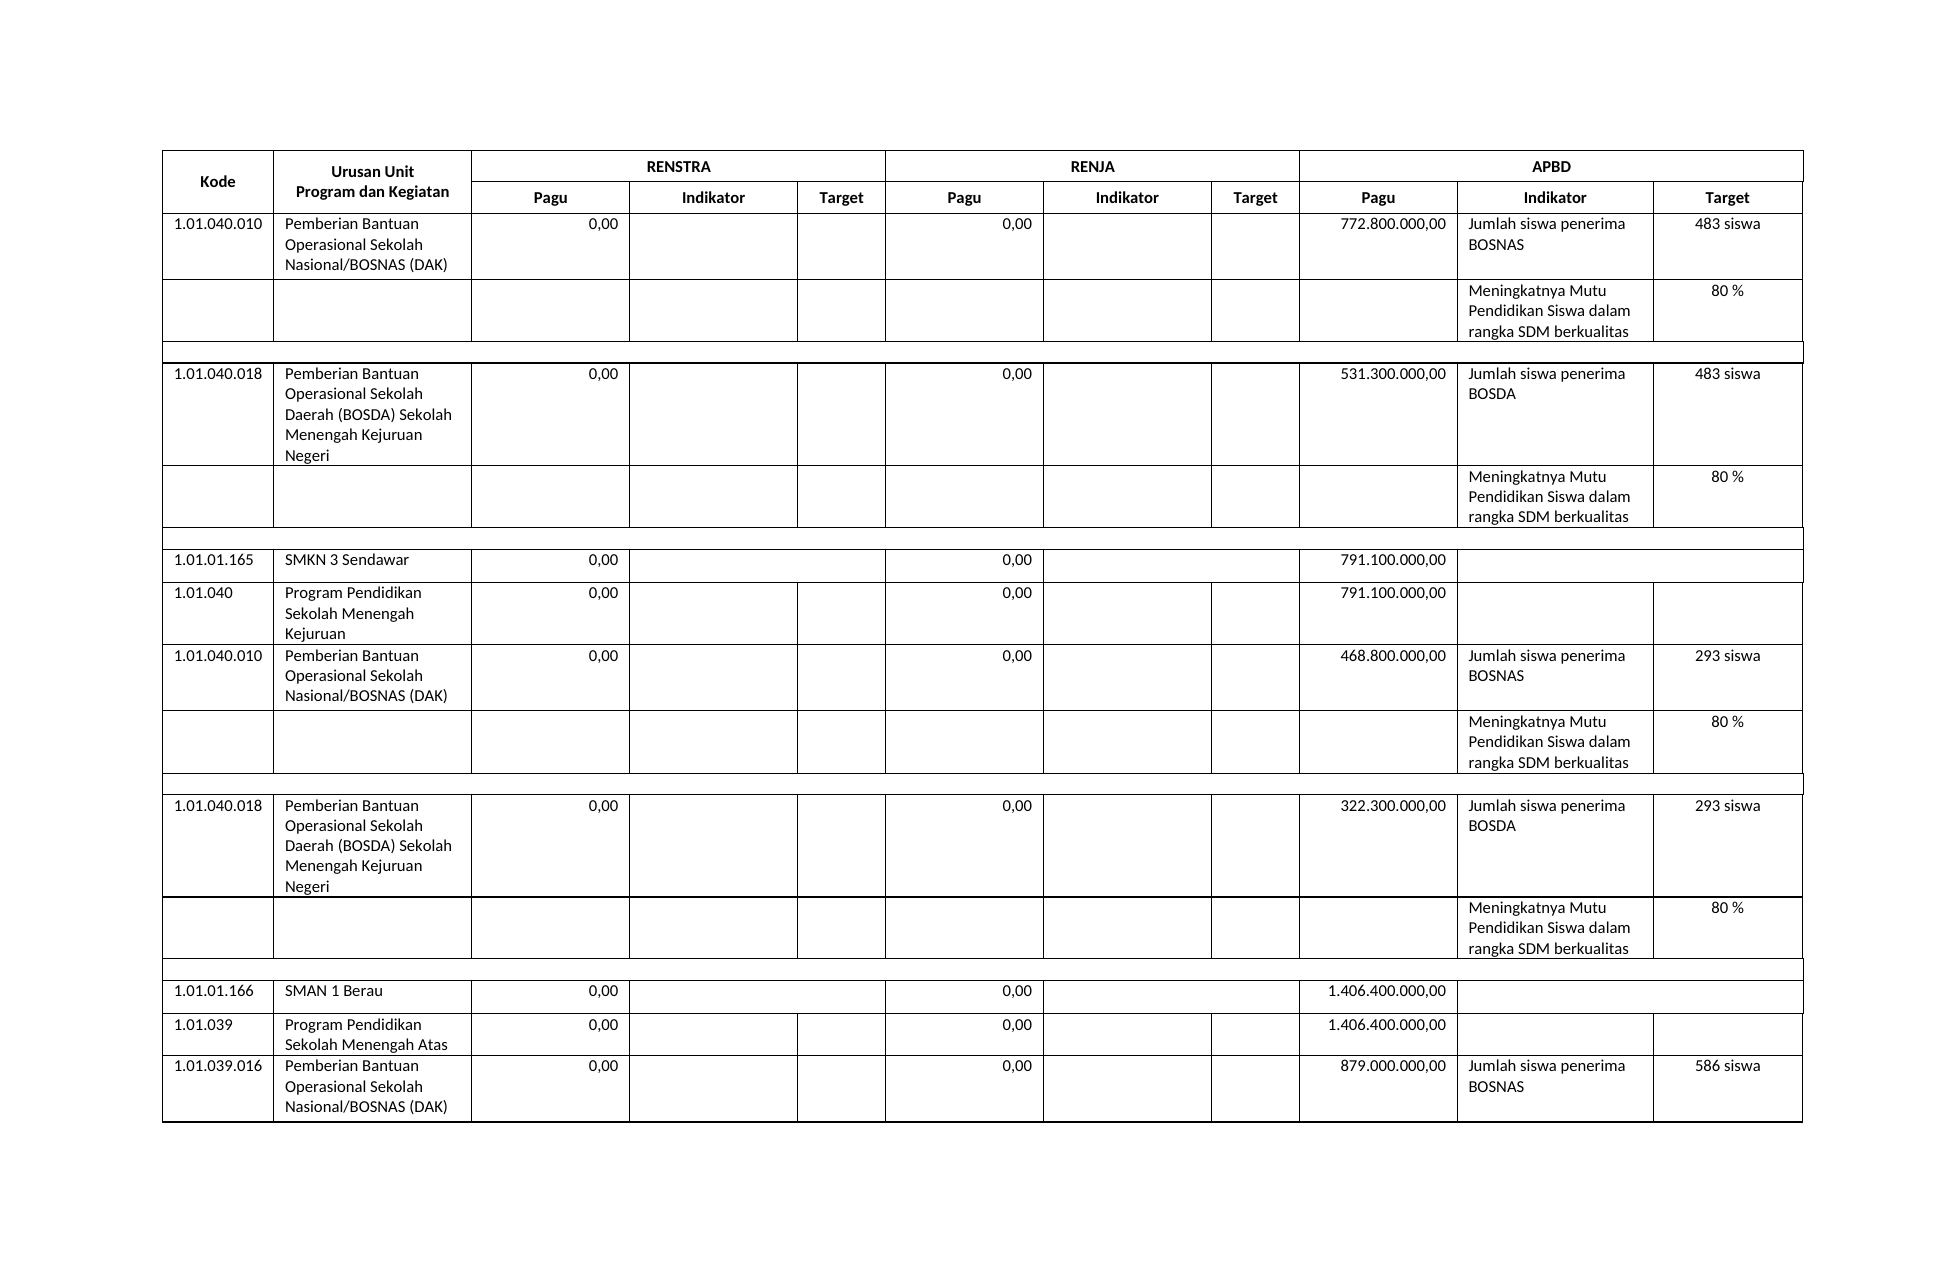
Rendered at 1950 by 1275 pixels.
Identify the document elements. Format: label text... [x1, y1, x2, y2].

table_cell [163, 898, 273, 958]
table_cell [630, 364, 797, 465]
table_cell Pagu [472, 182, 629, 212]
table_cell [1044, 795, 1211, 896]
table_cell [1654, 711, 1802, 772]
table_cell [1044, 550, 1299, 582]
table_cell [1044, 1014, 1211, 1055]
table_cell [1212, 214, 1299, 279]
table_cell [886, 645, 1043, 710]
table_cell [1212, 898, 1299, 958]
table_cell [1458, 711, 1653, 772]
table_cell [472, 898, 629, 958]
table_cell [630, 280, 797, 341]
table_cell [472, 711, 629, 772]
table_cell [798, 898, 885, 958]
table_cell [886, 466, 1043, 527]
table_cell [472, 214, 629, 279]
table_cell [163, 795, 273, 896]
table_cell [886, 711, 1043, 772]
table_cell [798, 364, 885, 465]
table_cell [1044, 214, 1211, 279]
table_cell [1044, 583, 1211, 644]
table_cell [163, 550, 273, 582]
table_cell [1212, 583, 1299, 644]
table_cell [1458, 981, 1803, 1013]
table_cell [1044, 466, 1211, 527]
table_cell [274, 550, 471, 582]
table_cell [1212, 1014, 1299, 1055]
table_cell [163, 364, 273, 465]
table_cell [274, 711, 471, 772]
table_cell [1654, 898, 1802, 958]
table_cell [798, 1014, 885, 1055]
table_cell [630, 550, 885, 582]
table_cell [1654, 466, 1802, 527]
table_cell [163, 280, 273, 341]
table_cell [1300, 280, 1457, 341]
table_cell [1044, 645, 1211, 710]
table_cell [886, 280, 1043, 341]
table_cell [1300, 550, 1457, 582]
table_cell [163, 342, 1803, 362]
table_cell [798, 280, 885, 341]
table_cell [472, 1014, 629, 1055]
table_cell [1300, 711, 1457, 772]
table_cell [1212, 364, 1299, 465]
table_header RENSTRA [472, 151, 885, 181]
table_cell Indikator [630, 182, 797, 212]
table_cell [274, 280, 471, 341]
table_cell Target [1212, 182, 1299, 212]
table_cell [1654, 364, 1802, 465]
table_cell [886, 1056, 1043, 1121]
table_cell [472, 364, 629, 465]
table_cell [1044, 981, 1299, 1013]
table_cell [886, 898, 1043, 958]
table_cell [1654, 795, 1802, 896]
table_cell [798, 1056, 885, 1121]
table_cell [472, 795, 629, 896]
table_cell Target [1654, 182, 1802, 212]
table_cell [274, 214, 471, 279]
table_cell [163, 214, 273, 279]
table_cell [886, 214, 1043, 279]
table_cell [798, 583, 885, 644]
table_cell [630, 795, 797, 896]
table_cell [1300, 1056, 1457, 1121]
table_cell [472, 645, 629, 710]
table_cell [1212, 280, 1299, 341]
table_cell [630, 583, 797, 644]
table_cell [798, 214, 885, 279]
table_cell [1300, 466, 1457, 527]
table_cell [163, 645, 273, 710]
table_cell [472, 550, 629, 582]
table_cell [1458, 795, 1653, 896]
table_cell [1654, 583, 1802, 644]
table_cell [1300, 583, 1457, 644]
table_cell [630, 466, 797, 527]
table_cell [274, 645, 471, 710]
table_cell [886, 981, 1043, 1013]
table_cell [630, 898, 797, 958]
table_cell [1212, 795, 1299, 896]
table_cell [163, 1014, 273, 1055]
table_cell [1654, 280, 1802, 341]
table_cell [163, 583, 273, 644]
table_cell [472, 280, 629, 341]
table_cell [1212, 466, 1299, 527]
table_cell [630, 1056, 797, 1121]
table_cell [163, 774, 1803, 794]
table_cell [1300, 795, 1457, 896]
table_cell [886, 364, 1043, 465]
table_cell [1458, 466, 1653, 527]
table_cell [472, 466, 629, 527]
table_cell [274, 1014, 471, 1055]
table_header APBD [1300, 151, 1803, 181]
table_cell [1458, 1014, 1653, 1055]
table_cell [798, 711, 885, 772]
table_header Urusan Unit Program dan Kegiatan [274, 151, 471, 212]
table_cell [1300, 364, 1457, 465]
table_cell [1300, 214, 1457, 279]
table_cell Indikator [1044, 182, 1211, 212]
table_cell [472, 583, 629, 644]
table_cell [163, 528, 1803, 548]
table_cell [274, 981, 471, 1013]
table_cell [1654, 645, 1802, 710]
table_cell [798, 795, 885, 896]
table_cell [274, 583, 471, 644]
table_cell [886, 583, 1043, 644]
table_cell Pagu [886, 182, 1043, 212]
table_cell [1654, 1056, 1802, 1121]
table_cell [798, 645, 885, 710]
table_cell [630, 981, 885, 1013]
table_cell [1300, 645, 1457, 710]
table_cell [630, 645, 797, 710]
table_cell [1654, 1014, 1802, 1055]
table_cell Target [798, 182, 885, 212]
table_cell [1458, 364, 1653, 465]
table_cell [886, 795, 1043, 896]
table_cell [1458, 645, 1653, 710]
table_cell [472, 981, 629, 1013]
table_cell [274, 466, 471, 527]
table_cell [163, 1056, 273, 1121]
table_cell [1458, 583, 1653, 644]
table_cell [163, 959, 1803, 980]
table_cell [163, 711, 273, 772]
table_header Kode [163, 151, 273, 212]
table_cell Indikator [1458, 182, 1653, 212]
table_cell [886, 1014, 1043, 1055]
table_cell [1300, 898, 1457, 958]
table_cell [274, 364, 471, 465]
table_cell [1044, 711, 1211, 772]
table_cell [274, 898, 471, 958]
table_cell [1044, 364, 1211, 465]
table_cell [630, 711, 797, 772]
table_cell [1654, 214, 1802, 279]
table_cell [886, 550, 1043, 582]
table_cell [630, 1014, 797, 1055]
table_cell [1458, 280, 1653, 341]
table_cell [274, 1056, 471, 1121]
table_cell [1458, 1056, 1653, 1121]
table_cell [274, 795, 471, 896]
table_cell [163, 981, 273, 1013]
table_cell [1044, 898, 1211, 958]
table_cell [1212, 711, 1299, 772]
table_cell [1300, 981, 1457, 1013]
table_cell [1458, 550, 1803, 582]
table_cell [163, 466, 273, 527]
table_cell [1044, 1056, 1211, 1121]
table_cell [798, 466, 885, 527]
table_cell Pagu [1300, 182, 1457, 212]
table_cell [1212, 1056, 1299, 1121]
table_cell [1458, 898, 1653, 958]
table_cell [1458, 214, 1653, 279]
table_header RENJA [886, 151, 1299, 181]
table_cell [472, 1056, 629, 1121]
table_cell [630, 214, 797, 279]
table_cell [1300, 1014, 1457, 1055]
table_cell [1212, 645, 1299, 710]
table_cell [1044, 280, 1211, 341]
